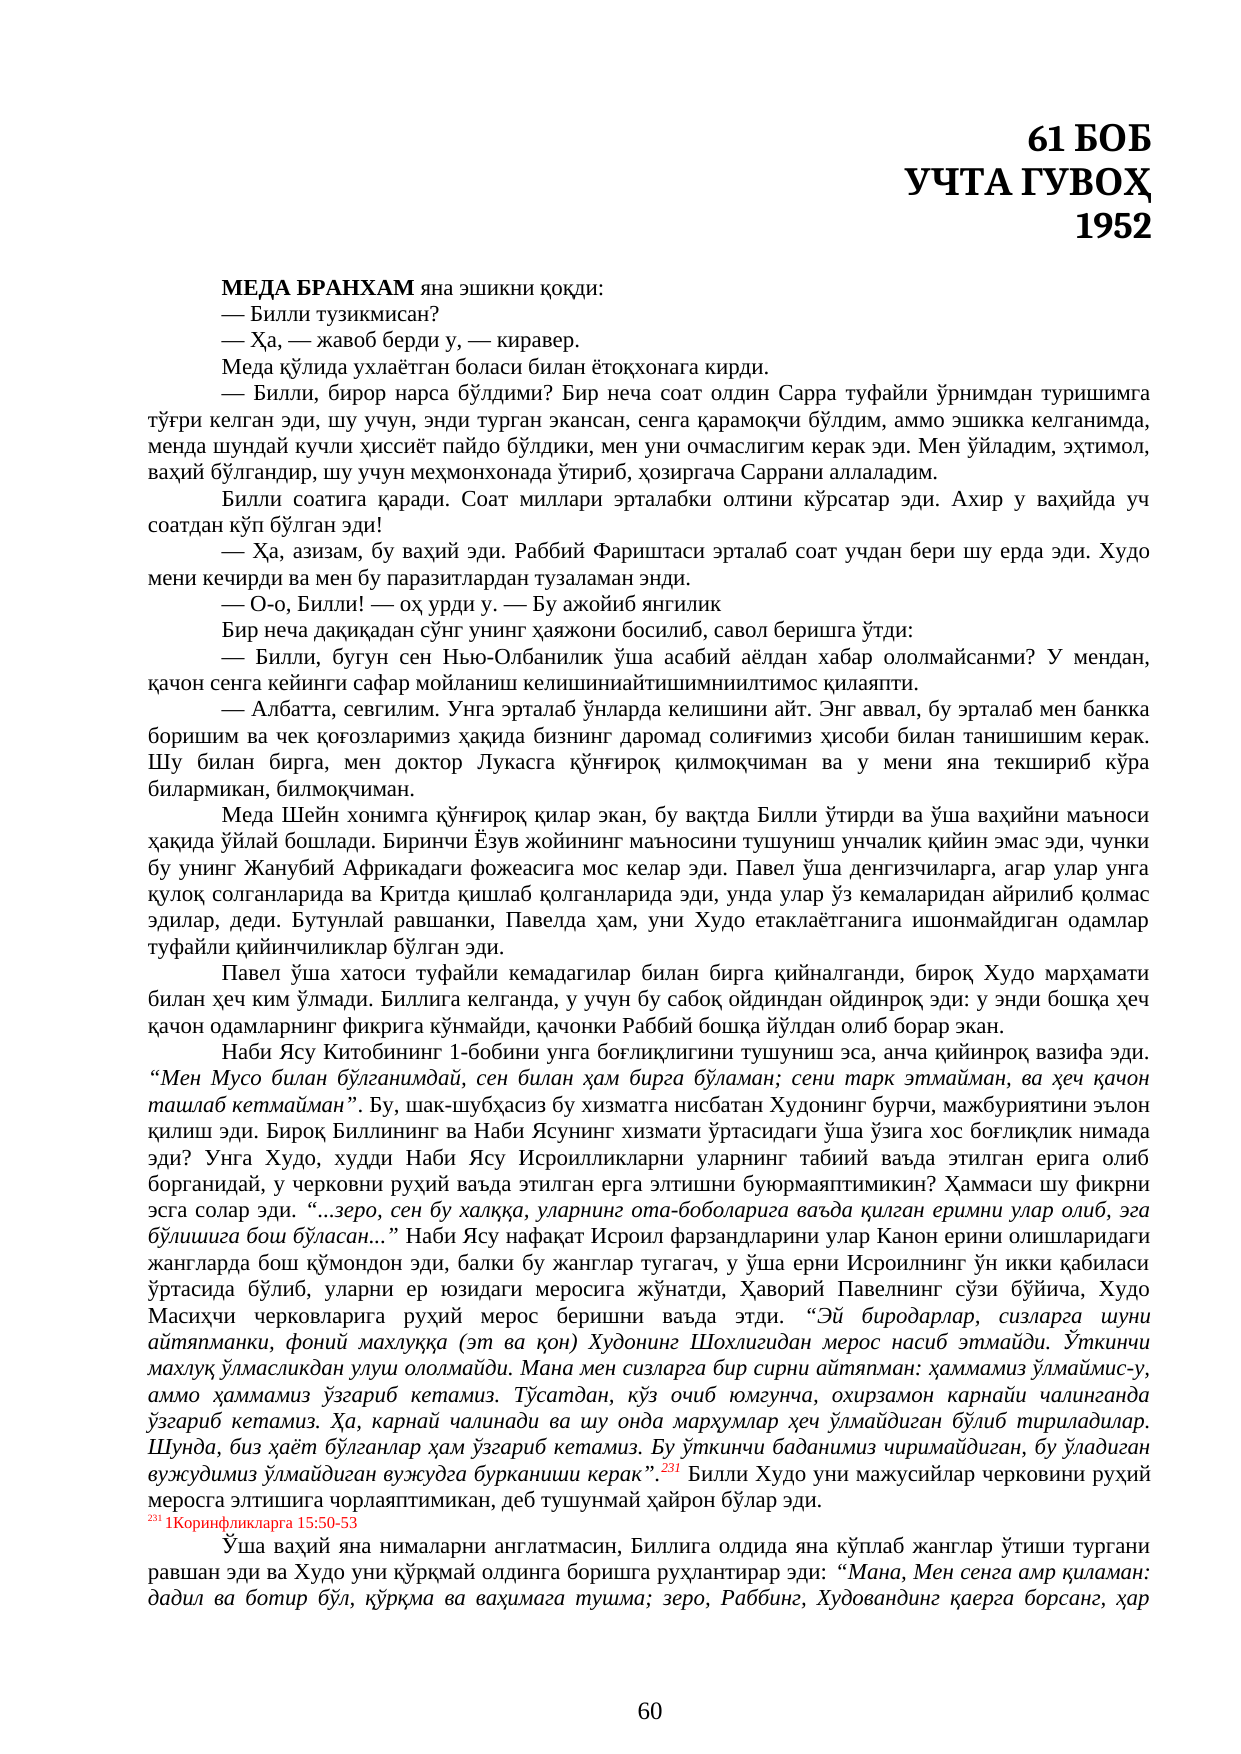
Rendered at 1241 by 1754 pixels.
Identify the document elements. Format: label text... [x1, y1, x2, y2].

text Билли соатига қаради. Соат миллари эрталабки олтини кўрсатар эди. Ахир у ваҳийда уч соатдан кўп бўлган эди! [148, 485, 1152, 537]
text 61 БОБ [148, 118, 1152, 161]
text Наби Ясу Китобининг 1-бобини унга боғлиқлигини тушуниш эса, анча қийинроқ вазифа эди. “Мен Мусо билан бўлганимдай, сен билан ҳам бирга бўламан; сени тарк этмайман, ва ҳеч қачон ташлаб кетмайман”. Бу, шак-шубҳасиз бу хизматга нисбатан Худонинг бурчи, мажбуриятини эълон қилиш эди. Бироқ Биллининг ва Наби Ясунинг хизмати ўртасидаги ўша ўзига хос боғлиқлик нимада эди? Унга Худо, худди Наби Ясу Исроилликларни уларнинг табиий ваъда этилган ерига олиб борганидай, у черковни руҳий ваъда этилган ерга элтишни буюрмаяптимикин? Ҳаммаси шу фикрни эсга солар эди. “...зеро, сен бу халққа, уларнинг ота-боболарига ваъда қилган еримни улар олиб, эга бўлишига бош бўласан...” Наби Ясу нафақат Исроил фарзандларини улар Канон ерини олишларидаги жангларда бош қўмондон эди, балки бу жанглар тугагач, у ўша ерни Исроилнинг ўн икки қабиласи ўртасида бўлиб, уларни ер юзидаги меросига жўнатди, Ҳаворий Павелнинг сўзи бўйича, Худо Масиҳчи черковларига руҳий мерос беришни ваъда этди. “Эй биродарлар, сизларга шуни айтяпманки, фоний махлуққа (эт ва қон) Худонинг Шохлигидан мерос насиб этмайди. Ўткинчи махлуқ ўлмасликдан улуш ололмайди. Мана мен сизларга бир сирни айтяпман: ҳаммамиз ўлмаймис-у, аммо ҳаммамиз ўзгариб кетамиз. Тўсатдан, кўз очиб юмгунча, охирзамон карнайи чалинганда ўзгариб кетамиз. Ҳа, карнай чалинади ва шу онда марҳумлар ҳеч ўлмайдиган бўлиб тириладилар. Шунда, биз ҳаёт бўлганлар ҳам ўзгариб кетамиз. Бу ўткинчи баданимиз чиримайдиган, бу ўладиган вужудимиз ўлмайдиган вужудга бурканиши керак”.231 Билли Худо уни мажусийлар черковини руҳий меросга элтишига чорлаяптимикан, деб тушунмай ҳайрон бўлар эди. [148, 1038, 1152, 1512]
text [148, 1532, 1152, 1611]
text — Албатта, севгилим. Унга эрталаб ўнларда келишини айт. Энг аввал, бу эрталаб мен банкка боришим ва чек қоғозларимиз ҳақида бизнинг даромад солиғимиз ҳисоби билан танишишим керак. Шу билан бирга, мен доктор Лукасга қўнғироқ қилмоқчиман ва у мени яна текшириб кўра билармикан, билмоқчиман. [148, 696, 1152, 801]
text Меда Шейн хонимга қўнғироқ қилар экан, бу вақтда Билли ўтирди ва ўша ваҳийни маъноси ҳақида ўйлай бошлади. Биринчи Ёзув жойининг маъносини тушуниш унчалик қийин эмас эди, чунки бу унинг Жанубий Африкадаги фожеасига мос келар эди. Павел ўша денгизчиларга, агар улар унга қулоқ солганларида ва Критда қишлаб қолганларида эди, унда улар ўз кемаларидан айрилиб қолмас эдилар, деди. Бутунлай равшанки, Павелда ҳам, уни Худо етаклаётганига ишонмайдиган одамлар туфайли қийинчиликлар бўлган эди. [148, 801, 1152, 959]
text 1952 [148, 204, 1152, 247]
text — О-о, Билли! — оҳ урди у. — Бу ажойиб янгилик [148, 590, 1152, 616]
text МЕДА БРАНХАМ яна эшикни қоқди: [148, 274, 1152, 300]
text 231 1Коринфликларга 15:50-53 [148, 1512, 1152, 1532]
text Павел ўша хатоси туфайли кемадагилар билан бирга қийналганди, бироқ Худо марҳамати билан ҳеч ким ўлмади. Биллига келганда, у учун бу сабоқ ойдиндан ойдинроқ эди: у энди бошқа ҳеч қачон одамларнинг фикрига кўнмайди, қачонки Раббий бошқа йўлдан олиб борар экан. [148, 959, 1152, 1038]
text УЧТА ГУВОҲ [148, 161, 1152, 204]
text — Ҳа, азизам, бу ваҳий эди. Раббий Фариштаси эрталаб соат учдан бери шу ерда эди. Худо мени кечирди ва мен бу паразитлардан тузаламан энди. [148, 537, 1152, 590]
text — Билли, бугун сен Нью-Олбанилик ўша асабий аёлдан хабар ололмайсанми? У мендан, қачон сенга кейинги сафар мойланиш келишиниайтишимниилтимос қилаяпти. [148, 643, 1152, 696]
text — Билли тузикмисан? [148, 300, 1152, 327]
text Бир неча дақиқадан сўнг унинг ҳаяжони босилиб, савол беришга ўтди: [148, 616, 1152, 643]
text Меда қўлида ухлаётган боласи билан ётоқхонага кирди. [148, 353, 1152, 379]
text — Билли, бирор нарса бўлдими? Бир неча соат олдин Сарра туфайли ўрнимдан туришимга тўғри келган эди, шу учун, энди турган экансан, сенга қарамоқчи бўлдим, аммо эшикка келганимда, менда шундай кучли ҳиссиёт пайдо бўлдики, мен уни очмаслигим керак эди. Мен ўйладим, эҳтимол, ваҳий бўлгандир, шу учун меҳмонхонада ўтириб, ҳозиргача Саррани аллаладим. [148, 379, 1152, 485]
text — Ҳа, — жавоб берди у, — киравер. [148, 327, 1152, 353]
